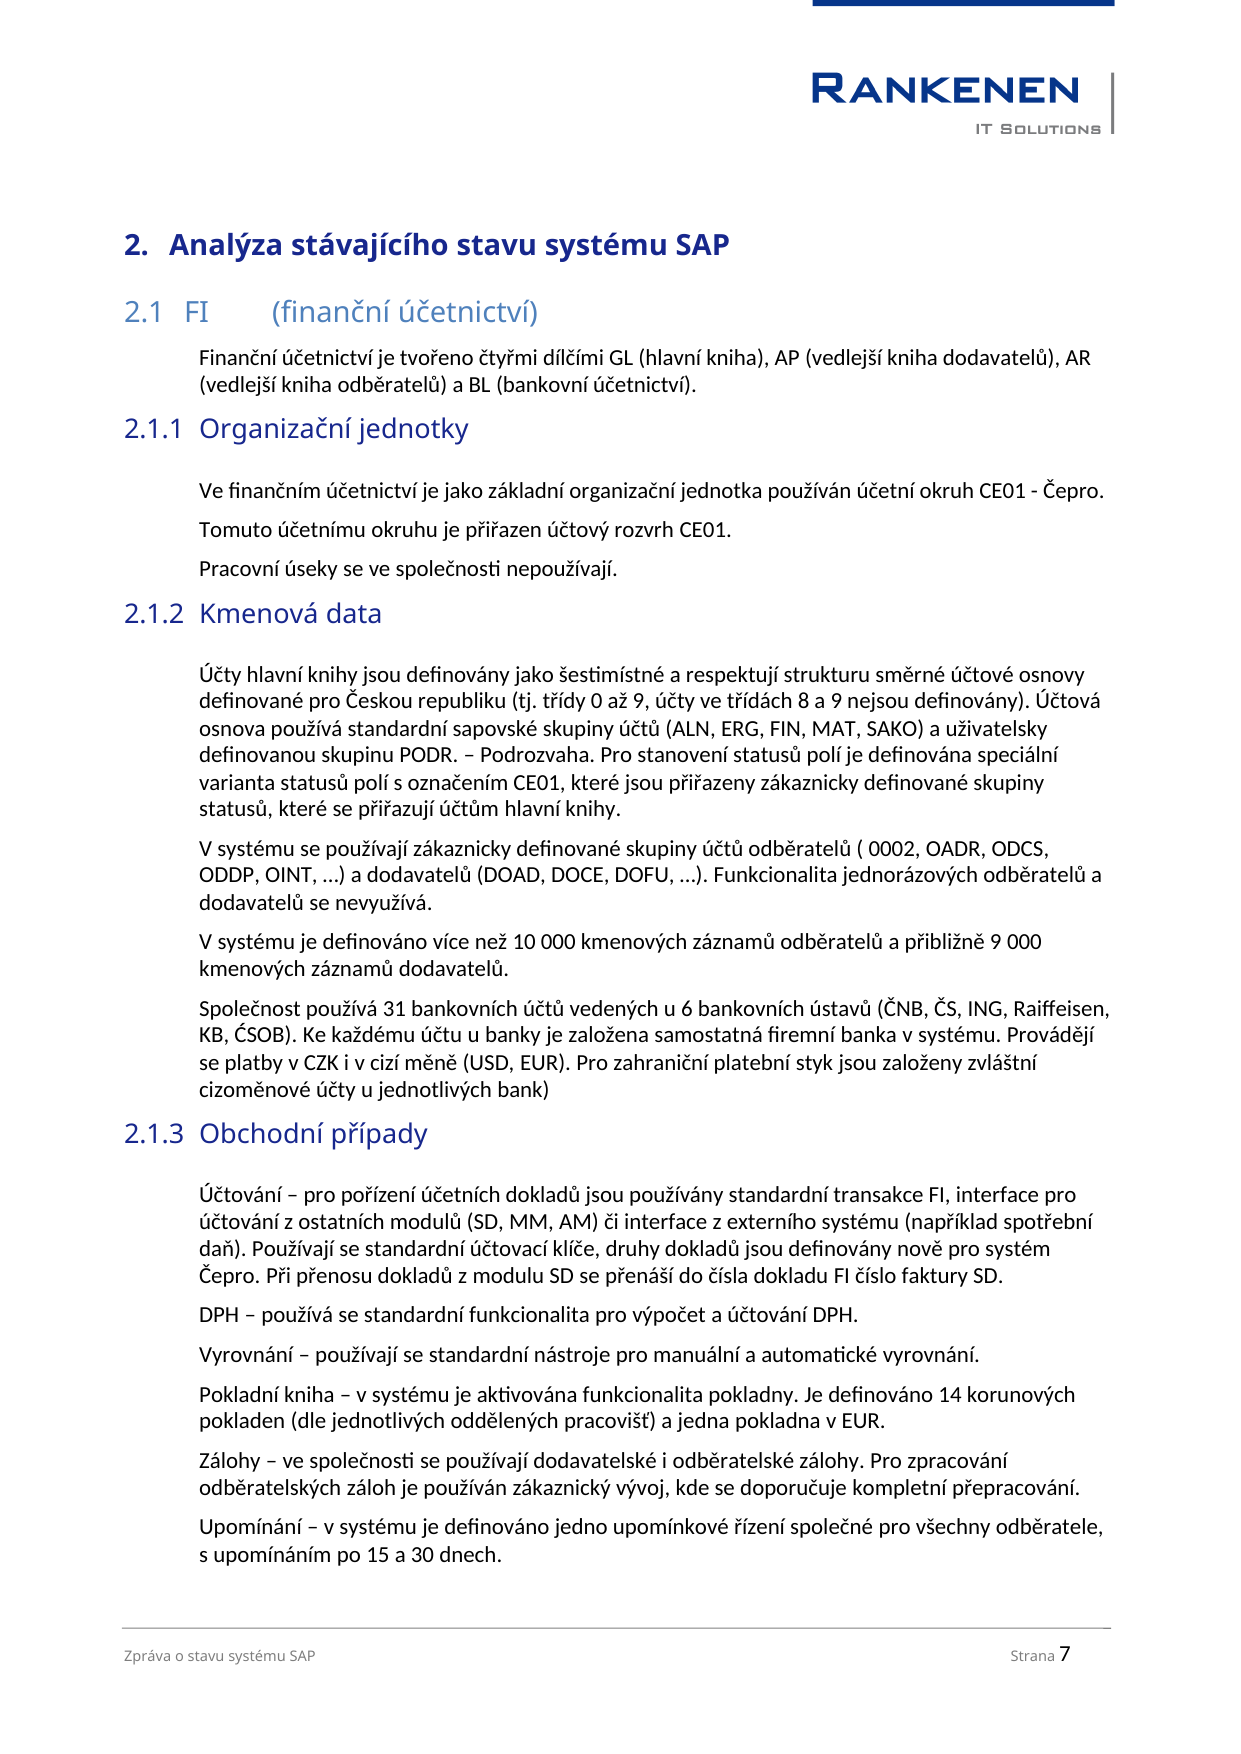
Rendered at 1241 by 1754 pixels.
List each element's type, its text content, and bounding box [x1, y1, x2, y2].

subtitle FI (finanční účetnictví) [124, 292, 1240, 331]
text V systému je definováno více než 10 000 kmenových záznamů odběratelů a přibližně 9 000 [199, 927, 1240, 955]
subtitle Obchodní případy [124, 1114, 1240, 1151]
text Finanční účetnictví je tvořeno čtyřmi dílčími GL (hlavní kniha), AP (vedlejší kniha dodavatelů), AR (vedlejší kniha odběratelů) a BL (bankovní účetnictví). [199, 344, 1094, 398]
text DPH – používá se standardní funkcionalita pro výpočet a účtování DPH. [199, 1301, 1240, 1328]
text Společnost používá 31 bankovních účtů vedených u 6 bankovních ústavů (ČNB, ČS, ING, Raiffeisen, KB, ĆSOB). Ke každému účtu u banky je založena samostatná firemní banka v systému. Provádějí se platby v CZK i v cizí měně (USD, EUR). Pro zahraniční platební styk jsou založeny zvláštní [199, 995, 1113, 1076]
picture [812, 0, 1115, 134]
text Účty hlavní knihy jsou definovány jako šestimístné a respektují strukturu směrné účtové osnovy definované pro Českou republiku (tj. třídy 0 až 9, účty ve třídách 8 a 9 nejsou definovány). Účtová osnova používá standardní sapovské skupiny účtů (ALN, ERG, FIN, MAT, SAKO) a uživatelsky definovanou skupinu PODR. – Podrozvaha. Pro stanovení statusů polí je definována speciální varianta statusů polí s označením CE01, které jsou přiřazeny zákaznicky definované skupiny statusů, které se přiřazují účtům hlavní knihy. [199, 661, 1104, 823]
subtitle Analýza stávajícího stavu systému SAP [124, 224, 1240, 264]
text odběratelských záloh je používán zákaznický vývoj, kde se doporučuje kompletní přepracování. [199, 1474, 1240, 1501]
text Pracovní úseky se ve společnosti nepoužívají. [199, 555, 1240, 582]
text Pokladní kniha – v systému je aktivována funkcionalita pokladny. Je definováno 14 korunových pokladen (dle jednotlivých oddělených pracovišť) a jedna pokladna v EUR. [199, 1381, 1079, 1434]
text s upomínáním po 15 a 30 dnech. [199, 1540, 1240, 1568]
text Ve finančním účetnictví je jako základní organizační jednotka používán účetní okruh CE01 - Čepro. Tomuto účetnímu okruhu je přiřazen účtový rozvrh CE01. [199, 476, 1108, 543]
text Vyrovnání – používají se standardní nástroje pro manuální a automatické vyrovnání. [199, 1340, 1240, 1368]
text Účtování – pro pořízení účetních dokladů jsou používány standardní transakce FI, interface pro účtování z ostatních modulů (SD, MM, AM) či interface z externího systému (například spotřební daň). Používají se standardní účtovací klíče, druhy dokladů jsou definovány nově pro systém Čepro. Při přenosu dokladů z modulu SD se přenáší do čísla dokladu FI číslo faktury SD. [199, 1181, 1096, 1289]
subtitle Organizační jednotky [124, 410, 1240, 447]
text V systému se používají zákaznicky definované skupiny účtů odběratelů ( 0002, OADR, ODCS, ODDP, OINT, …) a dodavatelů (DOAD, DOCE, DOFU, …). Funkcionalita jednorázových odběratelů a dodavatelů se nevyužívá. [199, 835, 1105, 916]
subtitle Kmenová data [124, 594, 1240, 631]
text Zálohy – ve společnosti se používají dodavatelské i odběratelské zálohy. Pro zpracování [199, 1446, 1240, 1474]
text cizoměnové účty u jednotlivých bank) [199, 1076, 1240, 1103]
text Upomínání – v systému je definováno jedno upomínkové řízení společné pro všechny odběratele, [199, 1513, 1240, 1540]
text kmenových záznamů dodavatelů. [199, 955, 1240, 982]
